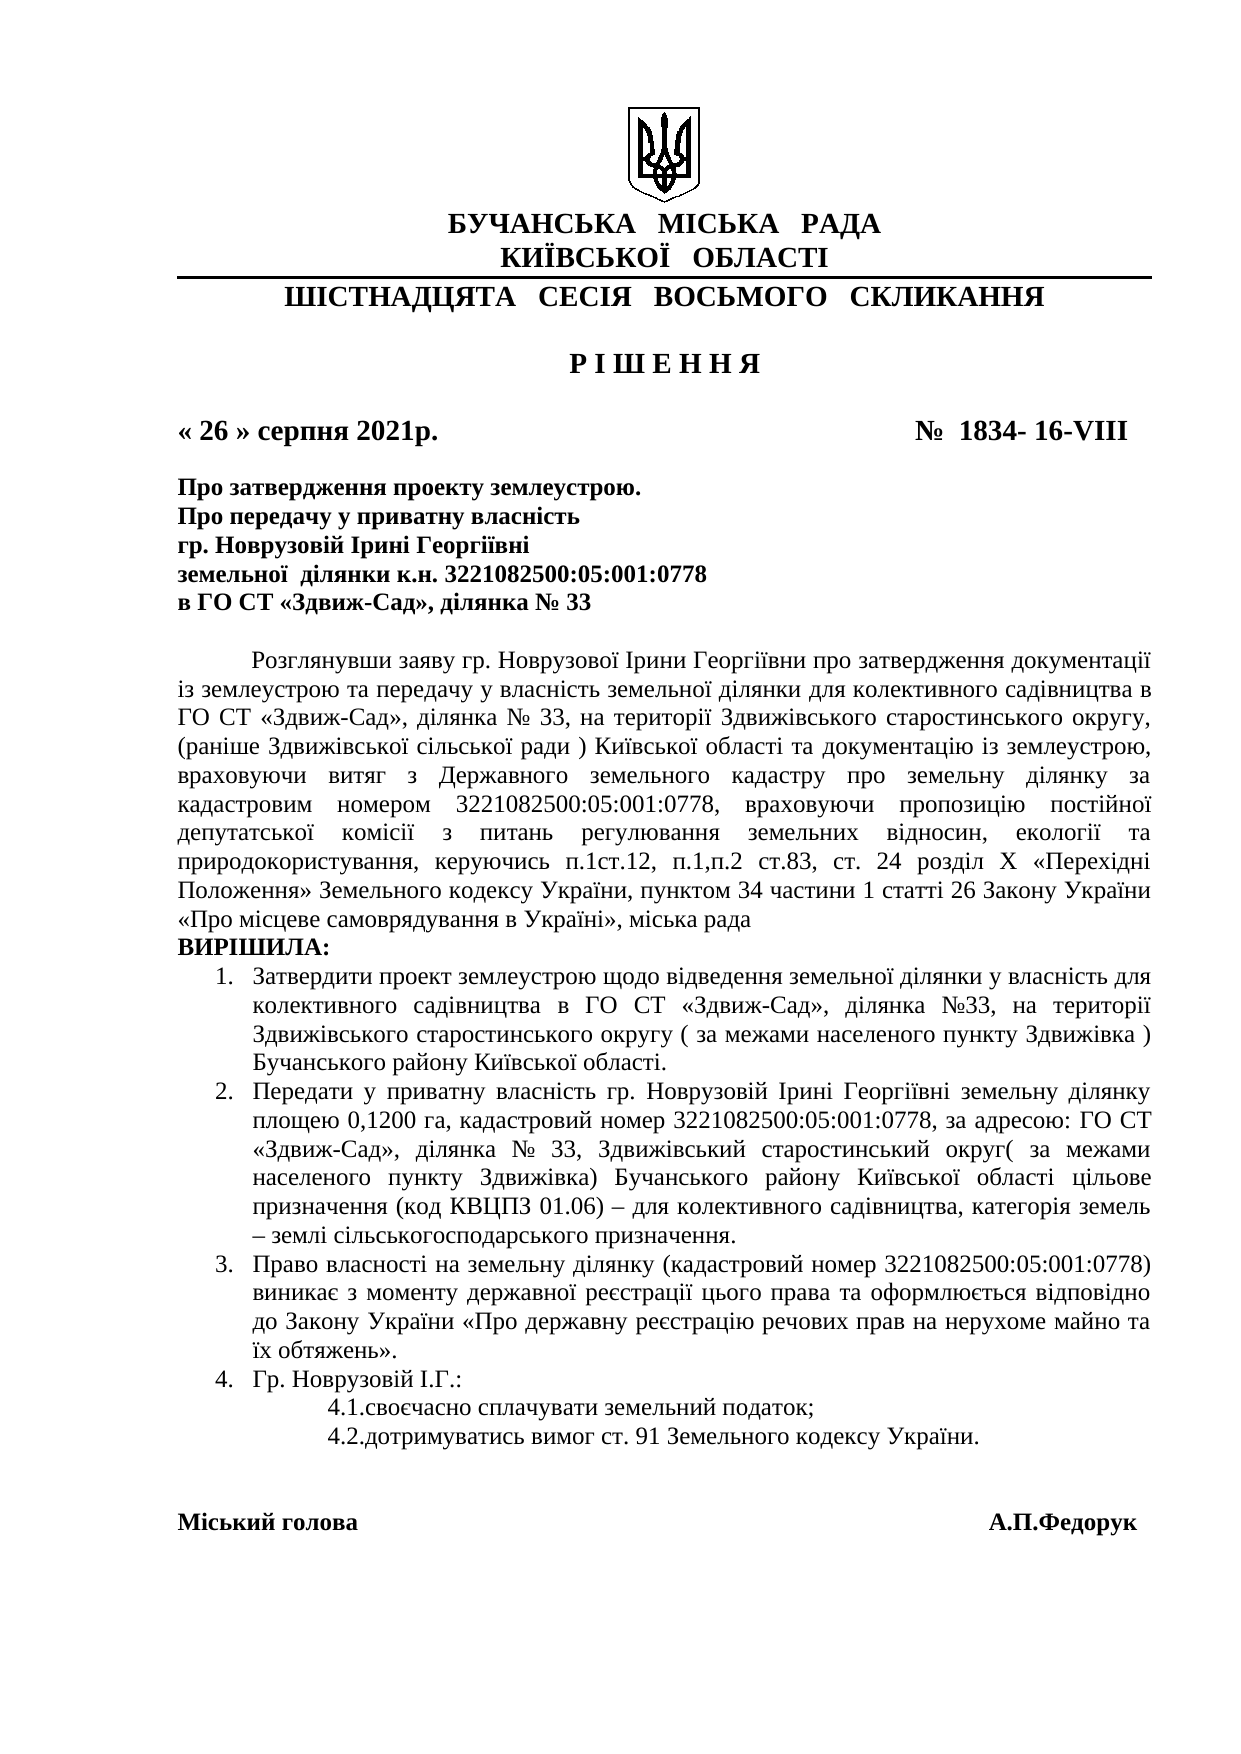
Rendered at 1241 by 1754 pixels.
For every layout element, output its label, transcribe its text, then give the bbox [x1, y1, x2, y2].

text БУЧАНСЬКА МІСЬКА РАДА [177, 207, 1152, 240]
text КИЇВСЬКОЇ ОБЛАСТІ [177, 240, 1152, 276]
text Р І Ш Е Н Н Я [177, 346, 1152, 379]
text Міський голова А.П.Федорук [177, 1507, 1152, 1536]
text в ГО СТ «Здвиж-Сад», ділянка № 33 [177, 587, 1152, 616]
list Право власності на земельну ділянку (кадастровий номер 3221082500:05:001:0778) виникає з моменту державної реєстрації цього права та оформлюється відповідно до Закону України «Про державну реєстрацію речових прав на нерухоме майно та їх обтяжень». [215, 1249, 1152, 1364]
text земельної ділянки к.н. 3221082500:05:001:0778 [177, 559, 1152, 587]
text Про затвердження проекту землеустрою. [177, 472, 1152, 501]
list 4.2.дотримуватись вимог ст. 91 Земельного кодексу України. [327, 1421, 1152, 1450]
text Про передачу у приватну власність [177, 501, 1152, 530]
list Гр. Новрузовій І.Г.: [215, 1364, 1152, 1392]
text ШІСТНАДЦЯТА СЕСІЯ ВОСЬМОГО СКЛИКАННЯ [177, 279, 1152, 312]
text гр. Новрузовій Ірині Георгіївні [177, 530, 1152, 559]
list Передати у приватну власність гр. Новрузовій Ірині Георгіївні земельну ділянку площею 0,1200 га, кадастровий номер 3221082500:05:001:0778, за адресою: ГО СТ «Здвиж-Сад», ділянка № 33, Здвижівський старостинський округ( за межами населеного пункту Здвижівка) Бучанського району Київської області цільове призначення (код КВЦПЗ 01.06) – для колективного садівництва, категорія земель – землі сільськогосподарського призначення. [215, 1076, 1152, 1249]
list 4.1.своєчасно сплачувати земельний податок; [327, 1392, 1152, 1421]
list Затвердити проект землеустрою щодо відведення земельної ділянки у власність для колективного садівництва в ГО СТ «Здвиж-Сад», ділянка №33, на території Здвижівського старостинського округу ( за межами населеного пункту Здвижівка ) Бучанського району Київської області. [215, 961, 1152, 1076]
text ВИРІШИЛА: [177, 932, 1152, 961]
text « 26 » серпня 2021р. № 1834- 16-VІІІ [177, 413, 1152, 447]
text Розглянувши заяву гр. Новрузової Ірини Георгіївни про затвердження документації із землеустрою та передачу у власність земельної ділянки для колективного садівництва в ГО СТ «Здвиж-Сад», ділянка № 33, на території Здвижівського старостинського округу, (раніше Здвижівської сільської ради ) Київської області та документацію із землеустрою, враховуючи витяг з Державного земельного кадастру про земельну ділянку за кадастровим номером 3221082500:05:001:0778, враховуючи пропозицію постійної депутатської комісії з питань регулювання земельних відносин, екології та природокористування, керуючись п.1ст.12, п.1,п.2 ст.83, ст. 24 розділ Х «Перехідні Положення» Земельного кодексу України, пунктом 34 частини 1 статті 26 Закону України «Про місцеве самоврядування в Україні», міська рада [177, 645, 1152, 932]
